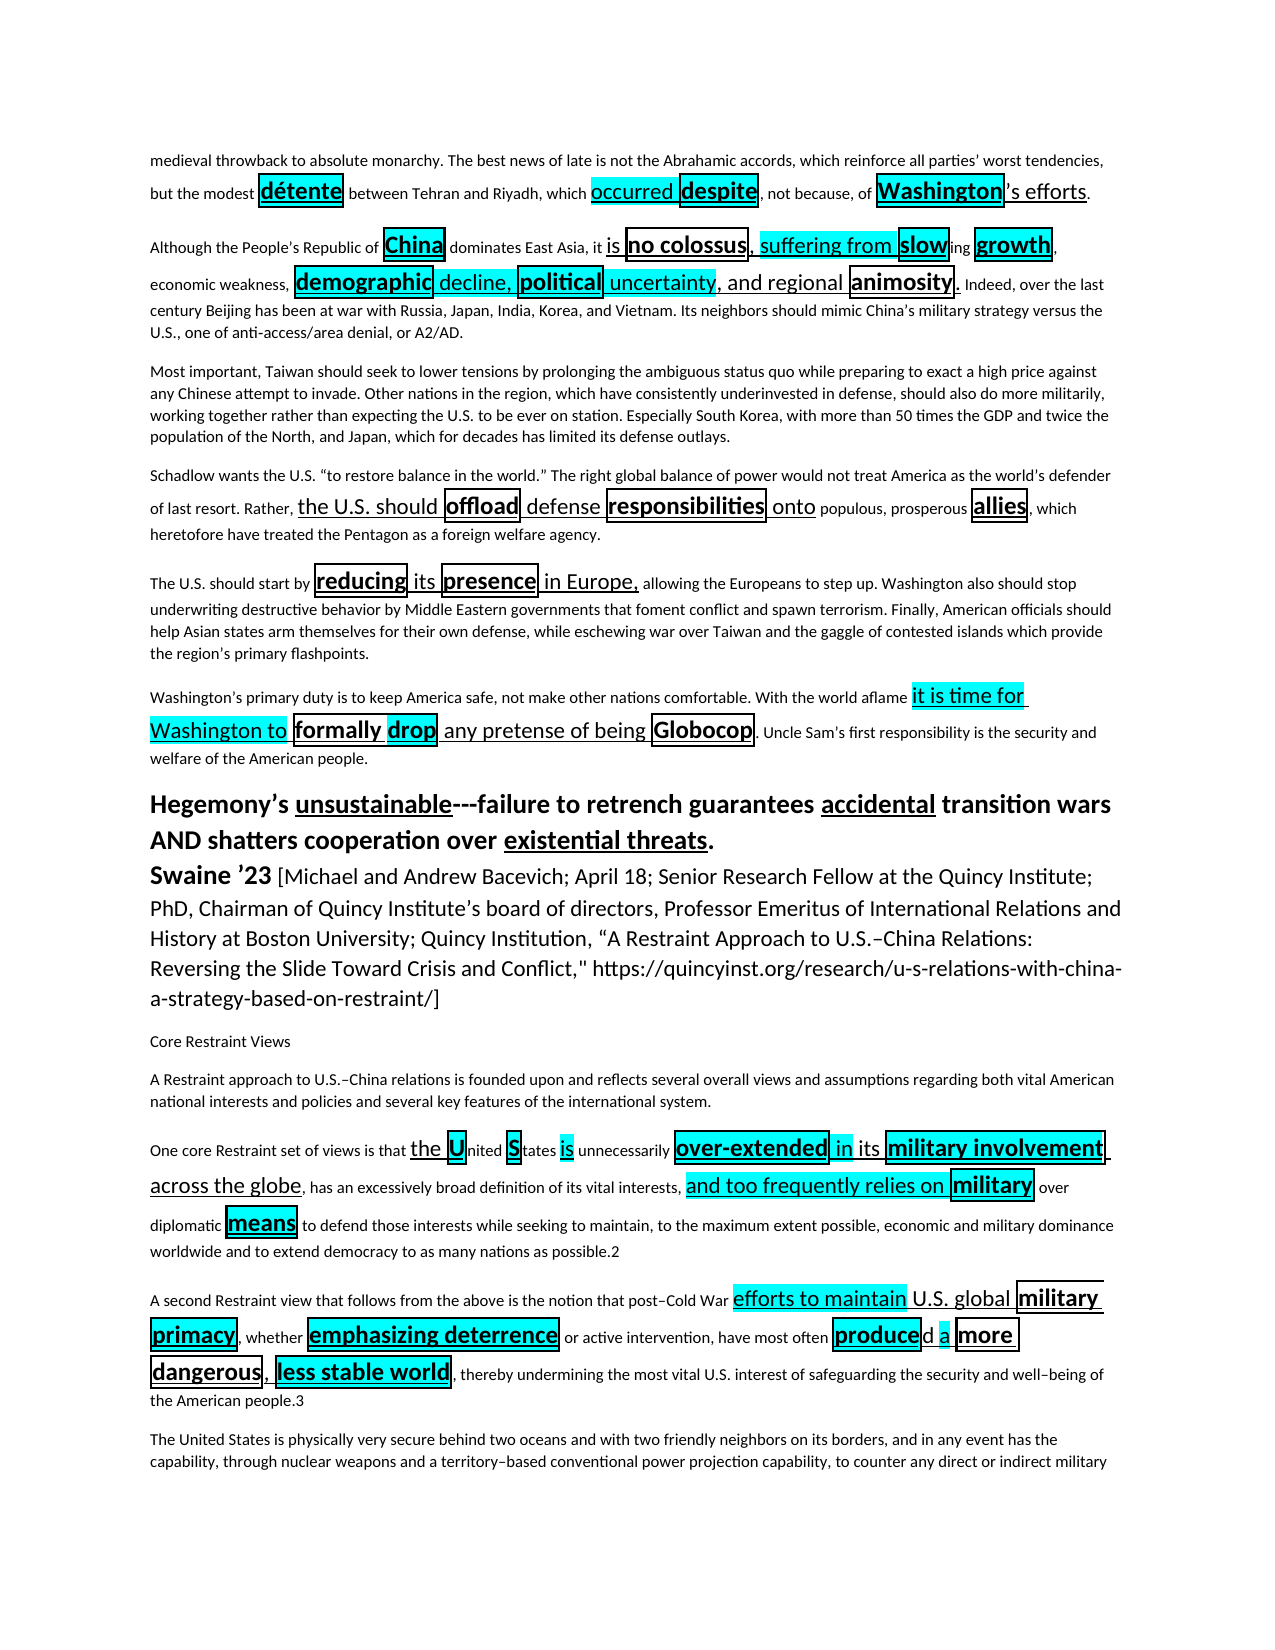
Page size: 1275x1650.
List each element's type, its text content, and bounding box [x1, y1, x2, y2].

text Core Restraint Views [150, 1031, 1125, 1051]
text Washington’s primary duty is to keep America safe, not make other nations comfortable. With the world aflame it is time for Washington to formally drop any pretense of being Globocop. Uncle Sam’s first responsibility is the security and welfare of the American people. [150, 682, 1125, 769]
text Schadlow wants the U.S. “to restore balance in the world.” The right global balance of power would not treat America as the world’s defender of last resort. Rather, the U.S. should offload defense responsibilities onto populous, prosperous allies, which heretofore have treated the Pentagon as a foreign welfare agency. [150, 465, 1125, 545]
text Although the People’s Republic of China dominates East Asia, it is no colossus, suffering from slowing growth, economic weakness, demographic decline, political uncertainty, and regional animosity. Indeed, over the last century Beijing has been at war with Russia, Japan, India, Korea, and Vietnam. Its neighbors should mimic China’s military strategy versus the U.S., one of anti‐​access/​area denial, or A2/AD. [150, 227, 1125, 343]
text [150, 150, 1125, 208]
text Swaine ’23 [Michael and Andrew Bacevich; April 18; Senior Research Fellow at the Quincy Institute; PhD, Chairman of Quincy Institute’s board of directors, Professor Emeritus of International Relations and History at Boston University; Quincy Institution, “A Restraint Approach to U.S.–China Relations: Reversing the Slide Toward Crisis and Conflict," https://quincyinst.org/research/u-s-relations-with-china-a-strategy-based-on-restraint/] [150, 858, 1125, 1012]
text A second Restraint view that follows from the above is the notion that post–Cold War efforts to maintain U.S. global military primacy, whether emphasizing deterrence or active intervention, have most often produced a more dangerous, less stable world, thereby undermining the most vital U.S. interest of safeguarding the security and well–being of the American people.3 [150, 1280, 1125, 1411]
text One core Restraint set of views is that the United States is unnecessarily over-extended in its military involvement across the globe, has an excessively broad definition of its vital interests, and too frequently relies on military over diplomatic means to defend those interests while seeking to maintain, to the maximum extent possible, economic and military dominance worldwide and to extend democracy to as many nations as possible.2 [150, 1130, 1125, 1261]
text A Restraint approach to U.S.–China relations is founded upon and reflects several overall views and assumptions regarding both vital American national interests and policies and several key features of the international system. [150, 1070, 1125, 1112]
text Most important, Taiwan should seek to lower tensions by prolonging the ambiguous status quo while preparing to exact a high price against any Chinese attempt to invade. Other nations in the region, which have consistently underinvested in defense, should also do more militarily, working together rather than expecting the U.S. to be ever on station. Especially South Korea, with more than 50 times the GDP and twice the population of the North, and Japan, which for decades has limited its defense outlays. [150, 361, 1125, 447]
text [150, 1429, 1125, 1471]
text The U.S. should start by reducing its presence in Europe, allowing the Europeans to step up. Washington also should stop underwriting destructive behavior by Middle Eastern governments that foment conflict and spawn terrorism. Finally, American officials should help Asian states arm themselves for their own defense, while eschewing war over Taiwan and the gaggle of contested islands which provide the region’s primary flashpoints. [150, 563, 1125, 663]
subtitle Hegemony’s unsustainable---failure to retrench guarantees accidental transition wars AND shatters cooperation over existential threats. [150, 787, 1125, 856]
